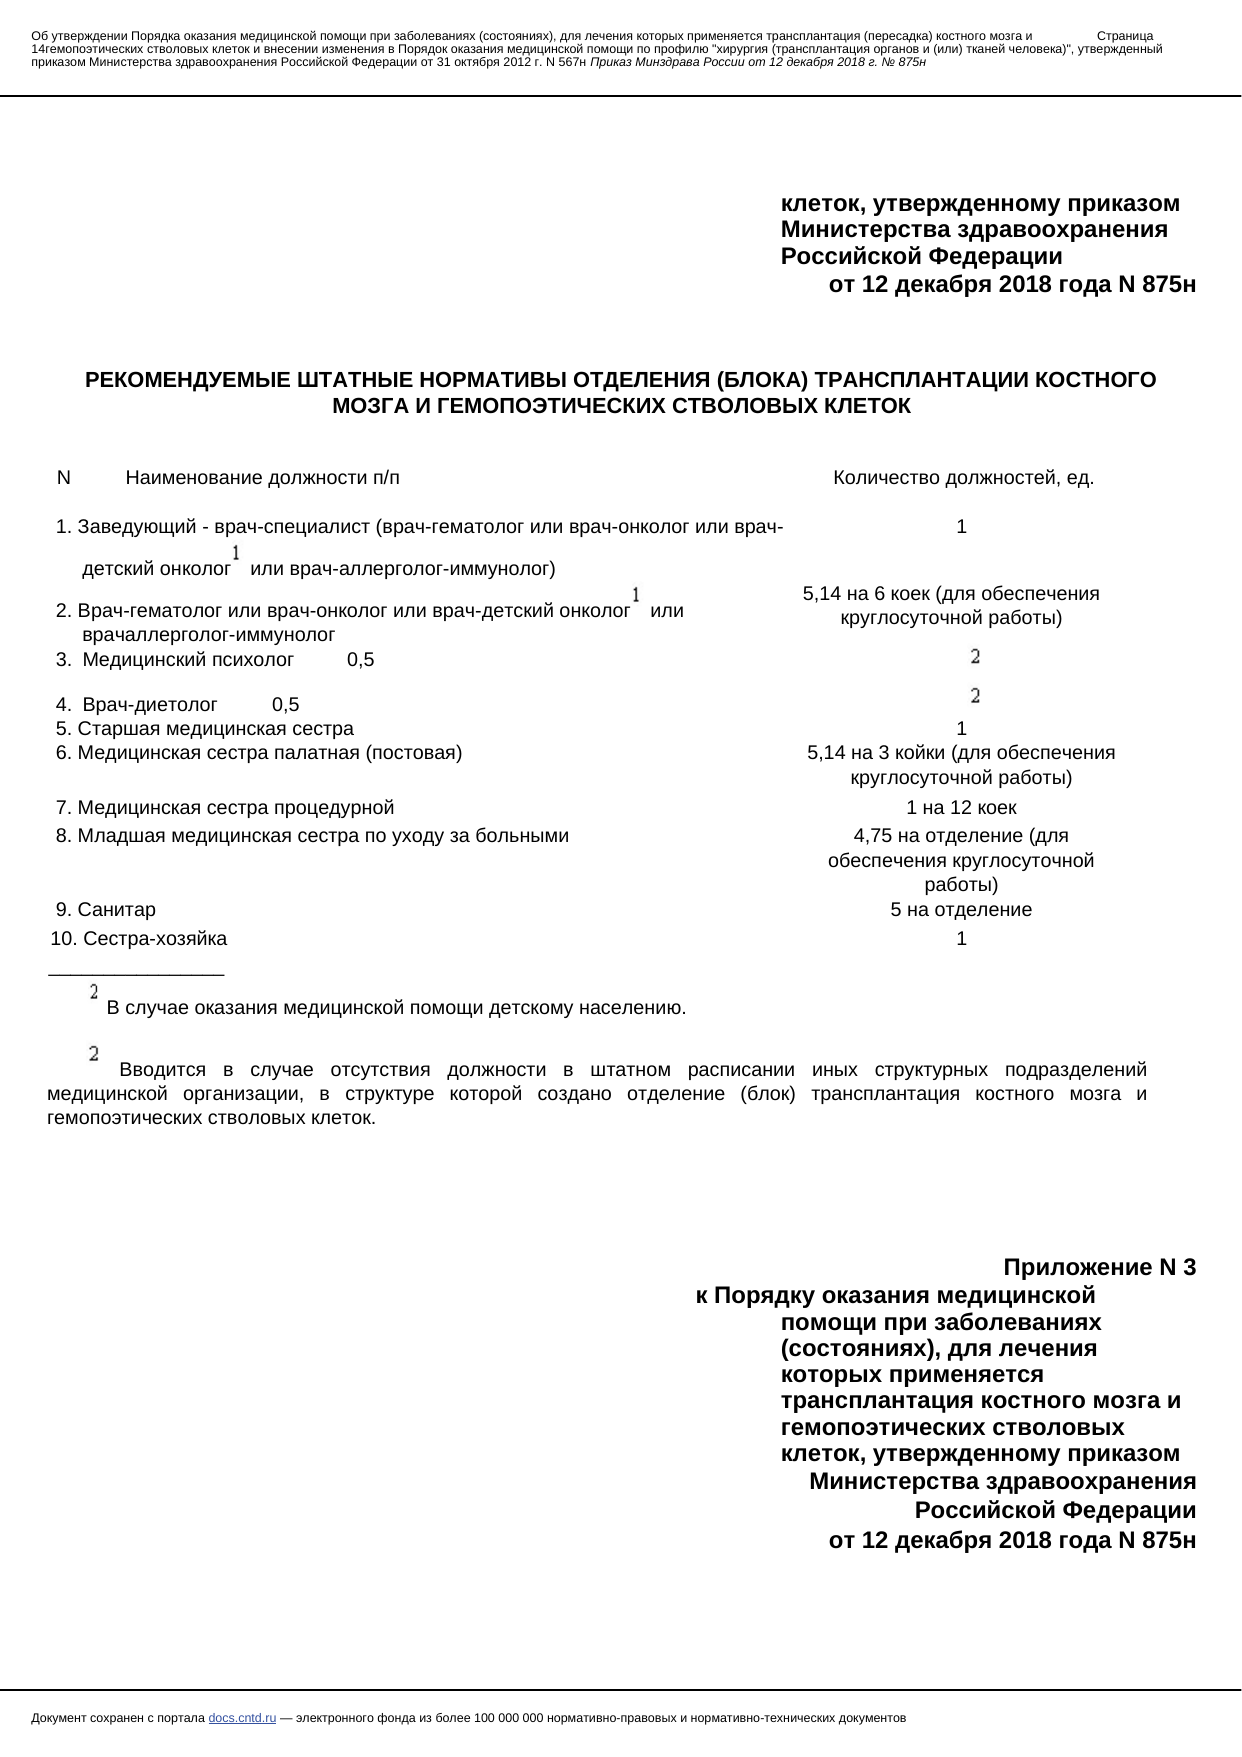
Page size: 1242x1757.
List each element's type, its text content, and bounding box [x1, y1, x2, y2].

table_cell 8. Младшая медицинская сестра по уходу за больными [48, 824, 795, 897]
text Вводится в случае отсутствия должности в штатном расписании иных структурных подразделений медицинской организации, в структуре которой создано отделение (блок) трансплантация костного мозга и гемопоэтических стволовых клеток. [47, 1041, 1149, 1128]
table_cell 1 [795, 926, 1128, 979]
picture [967, 643, 984, 679]
table_header 1 [795, 717, 1128, 741]
table_cell 2. Врач-гематолог или врач-онколог или врач-детский онколог или врачаллерголог-иммунолог [50, 581, 795, 648]
table_cell 7. Медицинская сестра процедурной [48, 796, 795, 824]
list Медицинский психолог 0,5 [56, 648, 967, 670]
subtitle РЕКОМЕНДУЕМЫЕ ШТАТНЫЕ НОРМАТИВЫ ОТДЕЛЕНИЯ (БЛОКА) ТРАНСПЛАНТАЦИИ КОСТНОГО МОЗГА И ГЕМОПОЭТИЧЕСКИХ СТВОЛОВЫХ КЛЕТОК [47, 367, 1195, 418]
table_header N Наименование должности п/п [50, 466, 795, 515]
picture [85, 1040, 103, 1077]
table_header 5. Старшая медицинская сестра [48, 717, 795, 741]
picture [967, 682, 984, 719]
table_cell 1 на 12 коек [795, 796, 1128, 824]
table_cell 6. Медицинская сестра палатная (постовая) [48, 741, 795, 796]
text от 12 декабря 2018 года N 875н [47, 1526, 1197, 1554]
list Врач-диетолог 0,5 [56, 692, 967, 715]
text Министерства здравоохранения [47, 1467, 1197, 1494]
text Российской Федерации [47, 1496, 1197, 1524]
picture [231, 539, 245, 576]
table_cell 4,75 на отделение (для обеспечения круглосуточной работы) [795, 824, 1128, 897]
table_cell 10. Сестра-хозяйка ________________ [48, 926, 795, 979]
table_cell 5 на отделение [795, 898, 1128, 926]
table_header Количество должностей, ед. [795, 466, 1108, 515]
table_cell 5,14 на 6 коек (для обеспечения круглосуточной работы) [795, 581, 1108, 648]
text от 12 декабря 2018 года N 875н [47, 269, 1197, 297]
table_cell 9. Санитар [48, 898, 795, 926]
table_cell 5,14 на 3 койки (для обеспечения круглосуточной работы) [795, 741, 1128, 796]
table_cell 1. Заведующий - врач-специалист (врач-гематолог или врач-онколог или врач-детский онколог или врач-аллерголог-иммунолог) [50, 515, 795, 581]
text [695, 191, 1197, 269]
text к Порядку оказания медицинской помощи при заболеваниях (состояниях), для лечения которых применяется трансплантация костного мозга и гемопоэтических стволовых клеток, утвержденному приказом [695, 1283, 1197, 1466]
picture [631, 581, 645, 618]
picture [87, 978, 101, 1015]
text Приложение N 3 [47, 1253, 1197, 1280]
table_cell 1 [795, 515, 1108, 581]
text В случае оказания медицинской помощи детскому населению. [87, 979, 1195, 1019]
